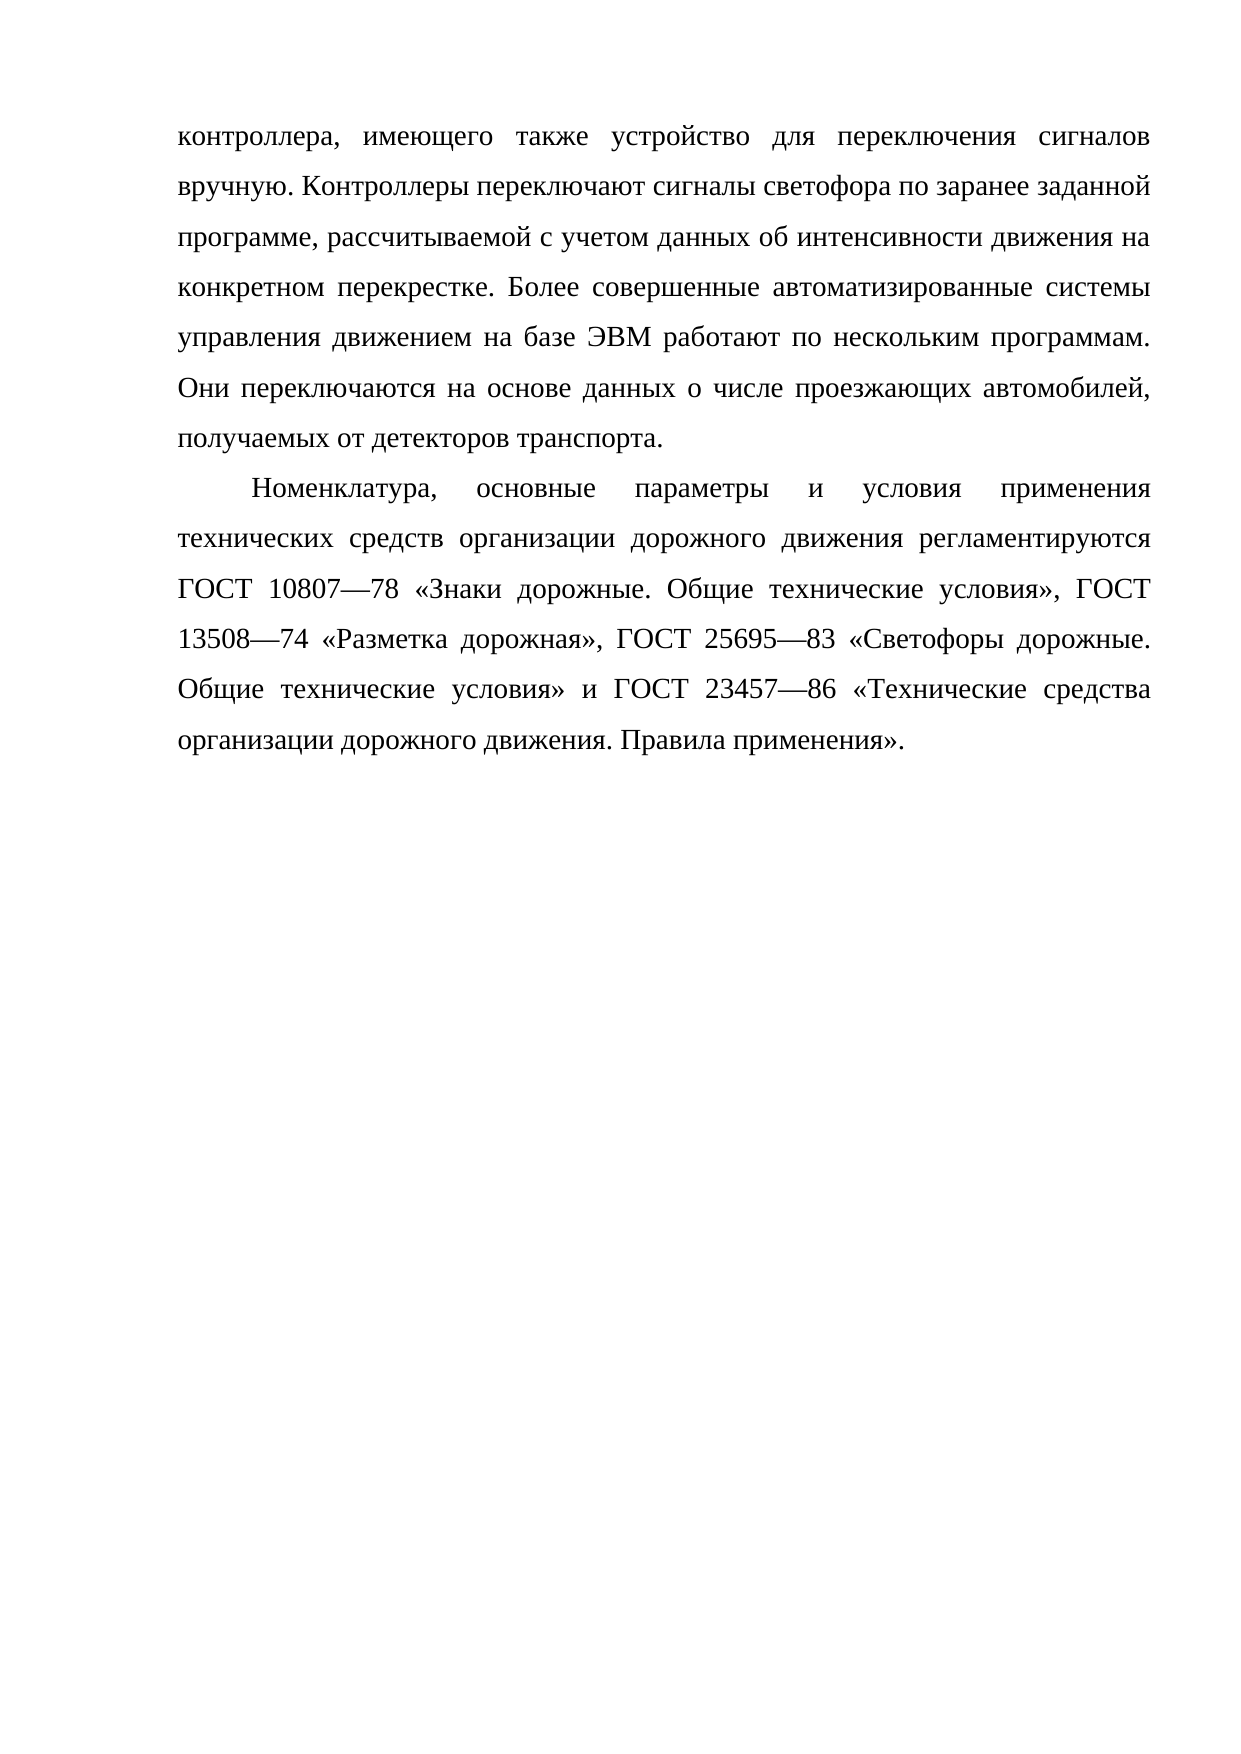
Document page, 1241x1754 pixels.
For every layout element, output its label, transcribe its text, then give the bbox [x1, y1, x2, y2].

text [177, 118, 1152, 453]
text Номенклатура, основные параметры и условия применения технических средств организации дорожного движения регламентируются ГОСТ 10807—78 «Знаки дорожные. Общие технические условия», ГОСТ 13508—74 «Разметка дорожная», ГОСТ 25695—83 «Светофоры дорожные. Общие технические условия» и ГОСТ 23457—86 «Технические средства организации дорожного движения. Правила применения». [177, 470, 1152, 755]
